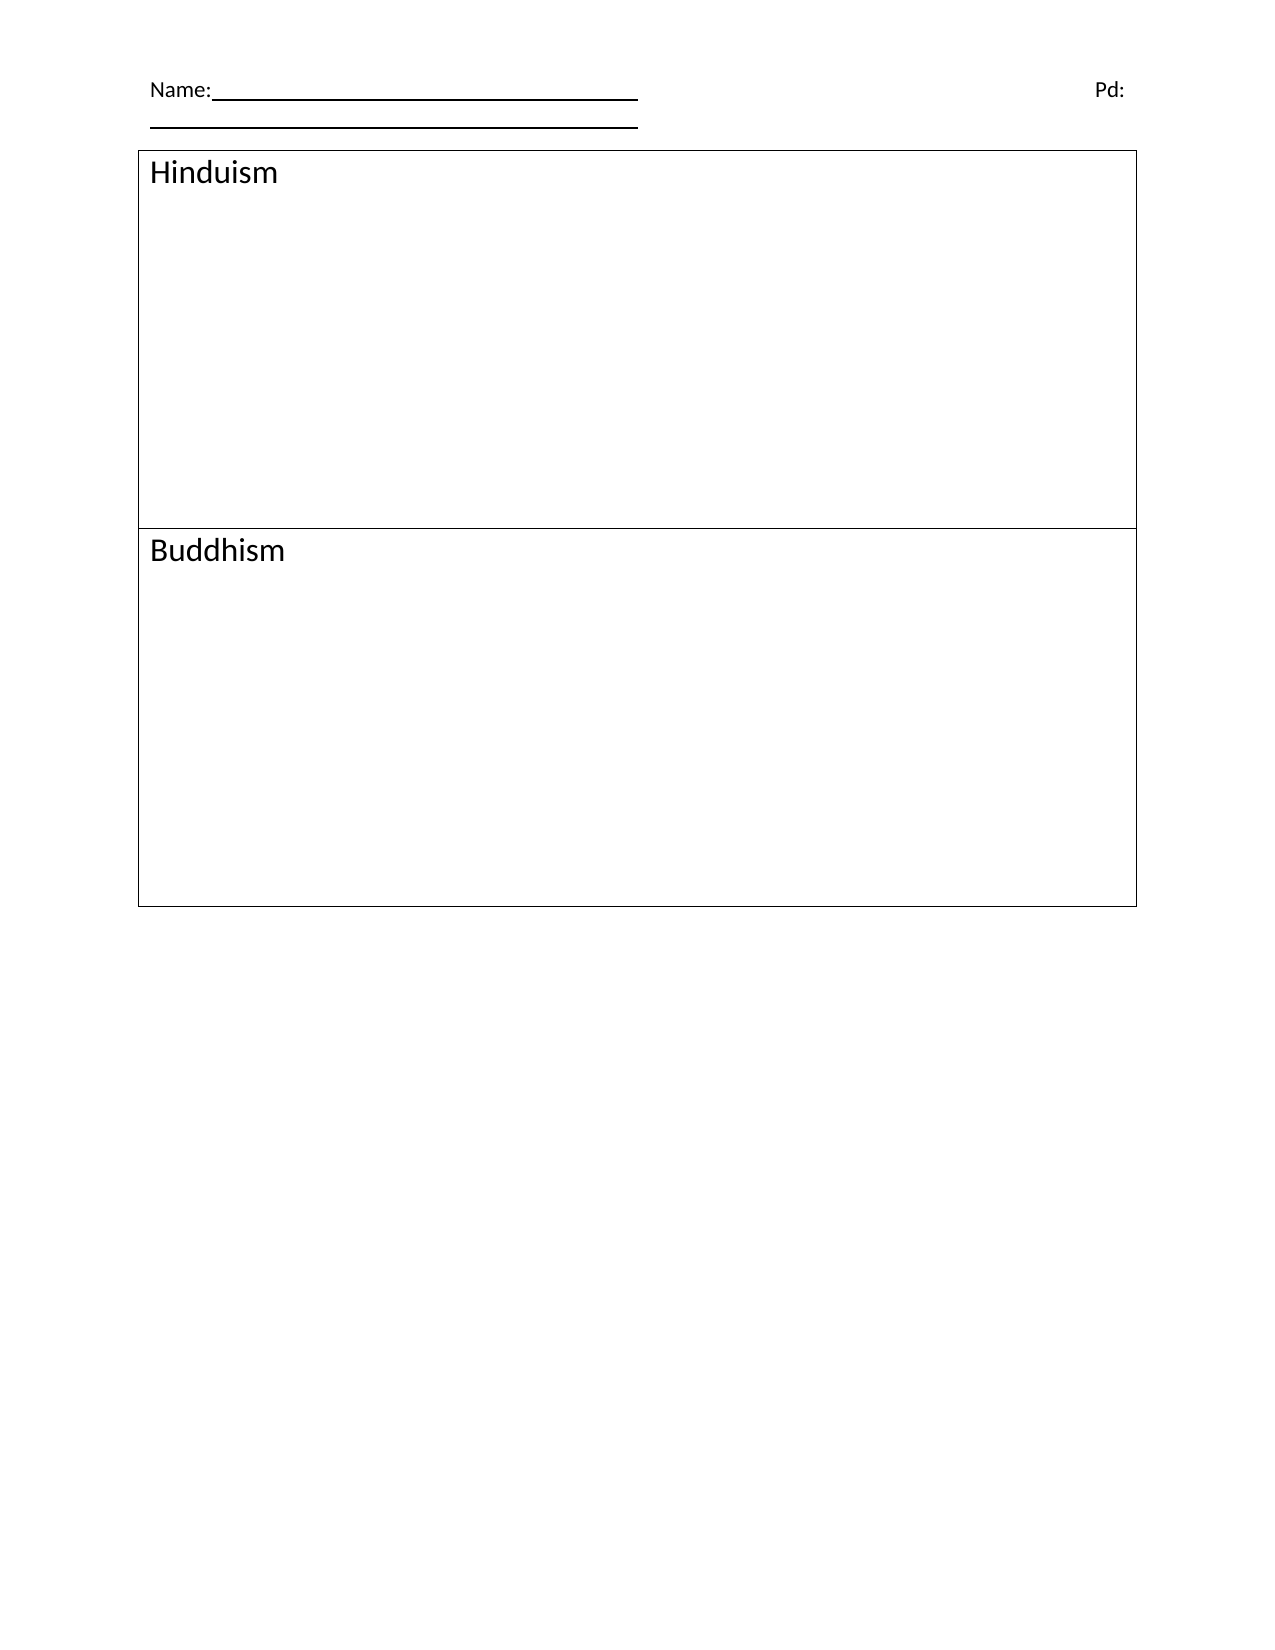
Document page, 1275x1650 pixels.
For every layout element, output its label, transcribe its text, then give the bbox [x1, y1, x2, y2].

table_cell Buddhism [139, 529, 1136, 906]
table_cell Hinduism [139, 151, 1136, 528]
